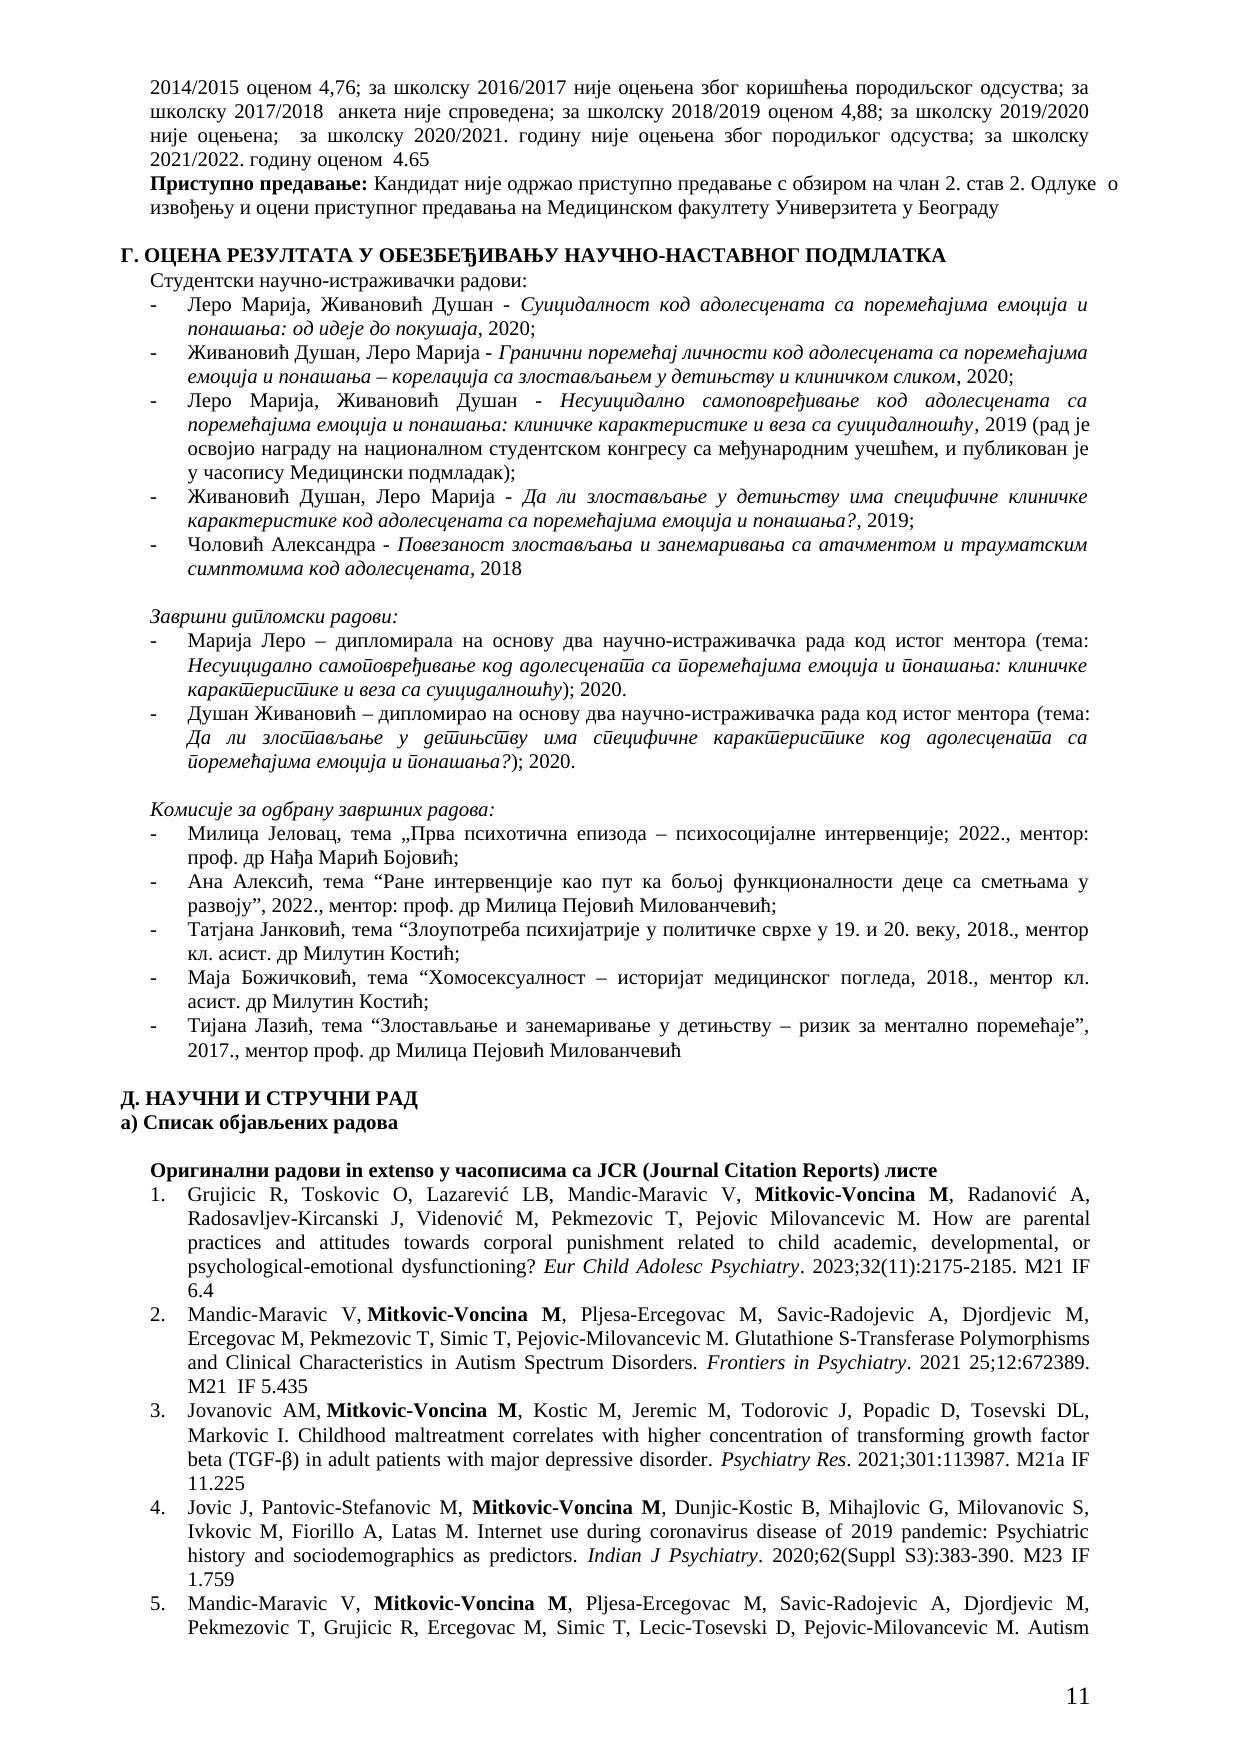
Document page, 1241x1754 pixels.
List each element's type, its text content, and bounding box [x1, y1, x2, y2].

list Чоловић Александра - Повезаност злостављања и занемаривања са атачментом и трауматским симптомима код адолесцената, 2018 [150, 532, 1090, 580]
list Grujicic R, Toskovic O, Lazarević LB, Mandic-Maravic V, Mitkovic-Voncina M, Radanović A, Radosavljev-Kircanski J, Videnović M, Pekmezovic T, Pejovic Milovancevic M. How are parental practices and attitudes towards corporal punishment related to child academic, developmental, or psychological-emotional dysfunctioning? Eur Child Adolesc Psychiatry. 2023;32(11):2175-2185. M21 IF 6.4 [213, 1254, 1090, 1302]
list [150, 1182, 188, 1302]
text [150, 75, 1090, 171]
list Живановић Душан, Леро Марија - Гранични поремећај личности код адолесцената са поремећајима емоција и понашања – корелација са злостављањем у детињству и клиничком сликом, 2020; [150, 340, 1090, 388]
text Приступно предавање: Кандидат није одржао приступно предавање с обзиром на члан 2. став 2. Одлуке о извођењу и оцени приступног предавања на Медицинском факултету Универзитета у Београду [150, 171, 1120, 219]
text Оригинални радови in extenso у часописима са JCR (Journal Citation Reports) листе [150, 1158, 1090, 1182]
list Милица Јеловац, тема „Прва психотична епизода – психосоцијалне интервенције; 2022., ментор: проф. др Нађа Марић Бојовић; [150, 821, 1090, 869]
text а) Списак објављених радова [120, 1110, 1120, 1134]
list Mandic-Maravic V, Mitkovic-Voncina M, Pljesa-Ercegovac M, Savic-Radojevic A, Djordjevic M, Ercegovac M, Pekmezovic T, Simic T, Pejovic-Milovancevic M. Glutathione S-Transferase Polymorphisms and Clinical Characteristics in Autism Spectrum Disorders. Frontiers in Psychiatry. 2021 25;12:672389. M21 IF 5.435 [150, 1302, 1090, 1398]
list Марија Леро – дипломирала на основу два научно-истраживачка рада код истог ментора (тема: Несуицидално самоповређивање код адолесцената са поремећајима емоција и понашања: клиничке карактеристике и веза са суицидалношћу); 2020. [150, 628, 1090, 701]
text Завршни дипломски радови: [150, 604, 1090, 628]
text Студентски научно-истраживачки радови: [150, 267, 1090, 292]
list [150, 1591, 1090, 1639]
list Татјана Јанковић, тема “Злоупотреба психијатрије у политичке сврхе у 19. и 20. веку, 2018., ментор кл. асист. др Милутин Костић; [150, 917, 1090, 965]
list Ана Алексић, тема “Ране интервенције као пут ка бољој функционалности деце са сметњама у развоју”, 2022., ментор: проф. др Милица Пејовић Милованчевић; [150, 869, 1090, 917]
list Тијана Лазић, тема “Злостављање и занемаривање у детињству – ризик за ментално поремећаје”, 2017., ментор проф. др Милица Пејовић Милованчевић [150, 1013, 1090, 1062]
text Д. НАУЧНИ И СТРУЧНИ РАД [120, 1086, 1120, 1110]
list Душан Живановић – дипломирао на основу два научно-истраживачка рада код истог ментора (тема: Да ли злостављање у детињству има специфичне карактеристике код адолесцената са поремећајима емоција и понашања?); 2020. снову два научно-истраживачка рада код истог ментора психијатрији и неуролоost, ima planove. [150, 701, 1090, 773]
list Леро Марија, Живановић Душан - Суицидалност код адолесцената са поремећајима емоција и понашања: од идеје до покушаја, 2020; [150, 292, 1090, 340]
list Комисије за одбрану завршних радова: [150, 797, 1090, 821]
list Jovanovic AM, Mitkovic-Voncina M, Kostic M, Jeremic M, Todorovic J, Popadic D, Tosevski DL, Markovic I. Childhood maltreatment correlates with higher concentration of transforming growth factor beta (TGF-β) in adult patients with major depressive disorder. Psychiatry Res. 2021;301:113987. M21a IF 11.225 [150, 1398, 1090, 1495]
list Живановић Душан, Леро Марија - Да ли злостављање у детињству има специфичне клиничке карактеристике код адолесцената са поремећајима емоција и понашања?, 2019; [150, 484, 1090, 532]
list Маја Божичковић, тема “Хомосексуалност – историјат медицинског погледа, 2018., ментор кл. асист. др Милутин Костић; [150, 965, 1090, 1013]
list Jovic J, Pantovic-Stefanovic M, Mitkovic-Voncina M, Dunjic-Kostic B, Mihajlovic G, Milovanovic S, Ivkovic M, Fiorillo A, Latas M. Internet use during coronavirus disease of 2019 pandemic: Psychiatric history and sociodemographics as predictors. Indian J Psychiatry. 2020;62(Suppl S3):383-390. M23 IF 1.759 [150, 1495, 1090, 1591]
list Леро Марија, Живановић Душан - Несуицидално самоповређивање код адолесцената са поремећајима емоција и понашања: клиничке карактеристике и веза са суицидалношћу, 2019 (рад је освојио награду на националном студентском конгресу са међународним учешћем, и публикован је у часопису Медицински подмладак); [150, 388, 1090, 484]
text Г. ОЦЕНА РЕЗУЛТАТА У ОБЕЗБЕЂИВАЊУ НАУЧНО-НАСТАВНОГ ПОДМЛАТКА [120, 243, 1120, 267]
